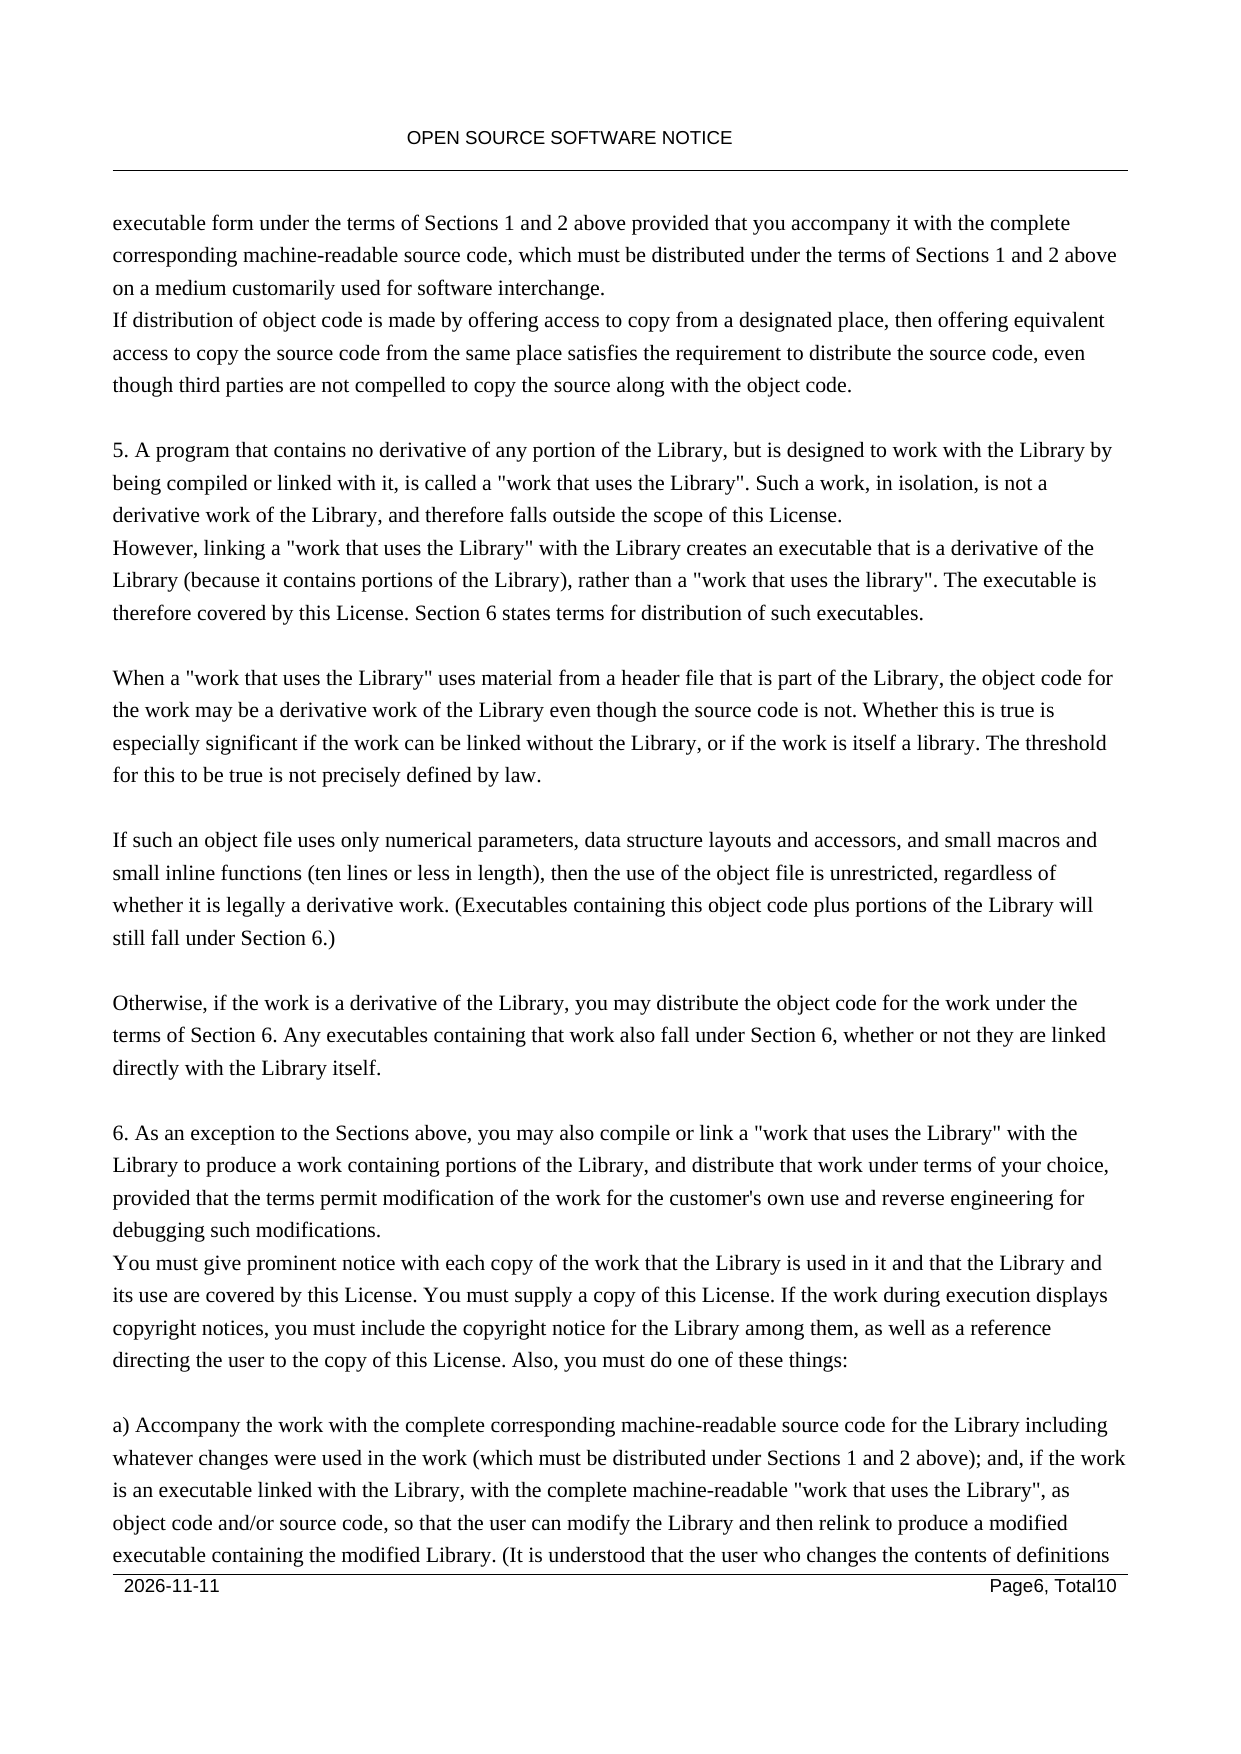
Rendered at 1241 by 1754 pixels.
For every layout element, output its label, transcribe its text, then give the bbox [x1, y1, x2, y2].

text 6. As an exception to the Sections above, you may also compile or link a "work that uses the Library" with the Library to produce a work containing portions of the Library, and distribute that work under terms of your choice, provided that the terms permit modification of the work for the customer's own use and reverse engineering for debugging such modifications. [112, 1116, 1128, 1246]
text 5. A program that contains no derivative of any portion of the Library, but is designed to work with the Library by being compiled or linked with it, is called a "work that uses the Library". Such a work, in isolation, is not a derivative work of the Library, and therefore falls outside the scope of this License. [112, 434, 1128, 531]
text Otherwise, if the work is a derivative of the Library, you may distribute the object code for the work under the terms of Section 6. Any executables containing that work also fall under Section 6, whether or not they are linked directly with the Library itself. [112, 986, 1128, 1084]
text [112, 1409, 1128, 1571]
text You must give prominent notice with each copy of the work that the Library is used in it and that the Library and its use are covered by this License. You must supply a copy of this License. If the work during execution displays copyright notices, you must include the copyright notice for the Library among them, as well as a reference directing the user to the copy of this License. Also, you must do one of these things: [112, 1246, 1128, 1376]
text However, linking a "work that uses the Library" with the Library creates an executable that is a derivative of the Library (because it contains portions of the Library), rather than a "work that uses the library". The executable is therefore covered by this License. Section 6 states terms for distribution of such executables. [112, 531, 1128, 629]
text When a "work that uses the Library" uses material from a header file that is part of the Library, the object code for the work may be a derivative work of the Library even though the source code is not. Whether this is true is especially significant if the work can be linked without the Library, or if the work is itself a library. The threshold for this to be true is not precisely defined by law. [112, 661, 1128, 791]
text If such an object file uses only numerical parameters, data structure layouts and accessors, and small macros and small inline functions (ten lines or less in length), then the use of the object file is unrestricted, regardless of whether it is legally a derivative work. (Executables containing this object code plus portions of the Library will still fall under Section 6.) [112, 824, 1128, 954]
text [112, 206, 1128, 304]
text If distribution of object code is made by offering access to copy from a designated place, then offering equivalent access to copy the source code from the same place satisfies the requirement to distribute the source code, even though third parties are not compelled to copy the source along with the object code. [112, 304, 1128, 401]
